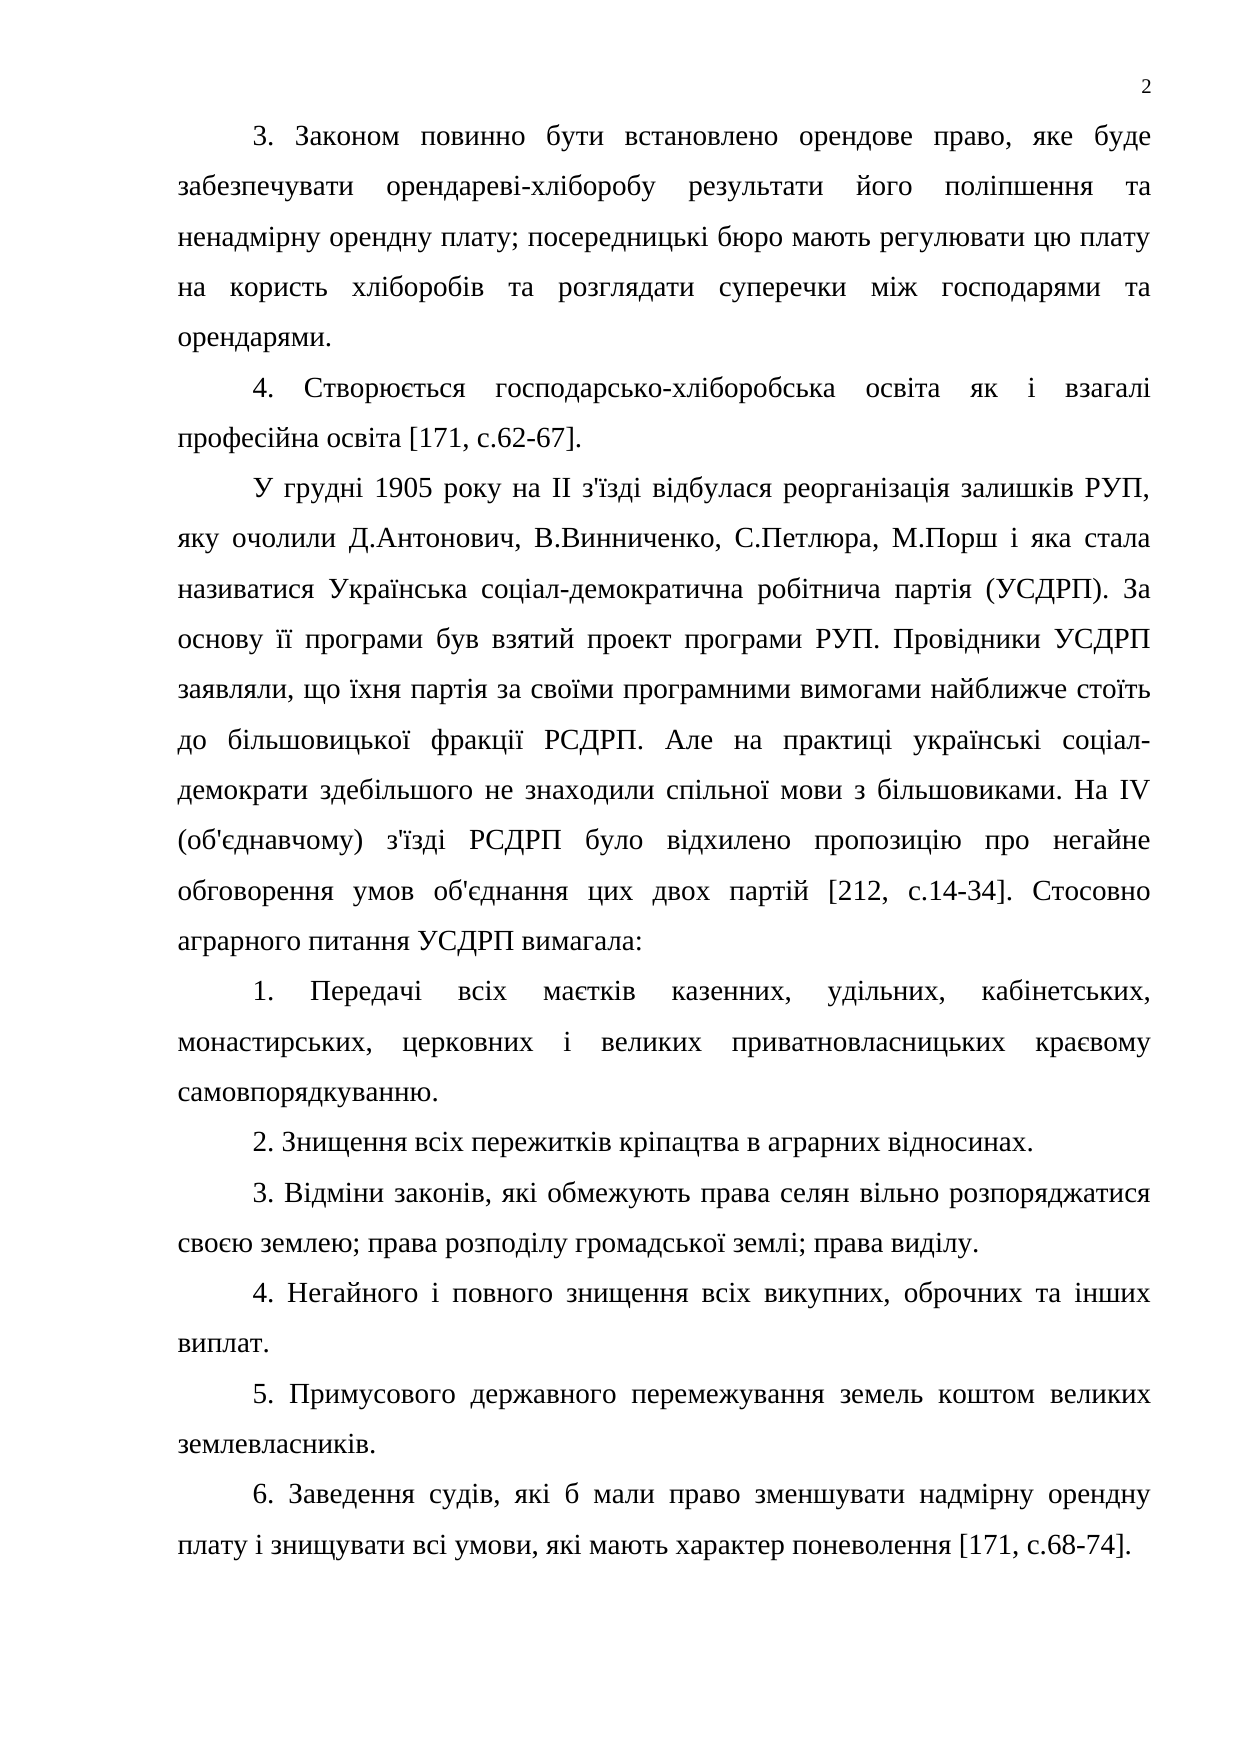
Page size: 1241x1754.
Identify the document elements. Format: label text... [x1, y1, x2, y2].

text 6. Заведення судів, які б мали право зменшувати надмірну орендну плату і знищувати всі умови, які мають характер поневолення [171, с.68-74]. [177, 1477, 1152, 1560]
text 2. Знищення всіх пережитків кріпацтва в аграрних відносинах. [177, 1124, 1152, 1158]
text У грудні 1905 року на ІІ з'їзді відбулася реорганізація залишків РУП, яку очолили Д.Антонович, В.Винниченко, С.Петлюра, М.Порш і яка стала називатися Українська соціал-демократична робітнича партія (УСДРП). За основу її програми був взятий проект програми РУП. Провідники УСДРП заявляли, що їхня партія за своїми програмними вимогами найближче стоїть до більшовицької фракції РСДРП. Але на практиці українські соціал-демократи здебільшого не знаходили спільної мови з більшовиками. На IV (об'єднавчому) з'їзді РСДРП було відхилено пропозицію про негайне обговорення умов об'єднання цих двох партій [212, с.14-34]. Стосовно аграрного питання УСДРП вимагала: [177, 470, 1152, 957]
text 1. Передачі всіх маєтків казенних, удільних, кабінетських, монастирських, церковних і великих приватновласницьких краєвому самовпорядкуванню. [177, 973, 1152, 1108]
text 3. Законом повинно бути встановлено орендове право, яке буде забезпечувати орендареві-хліборобу результати його поліпшення та ненадмірну орендну плату; посередницькі бюро мають регулювати цю плату на користь хліборобів та розглядати суперечки між господарями та орендарями. [177, 118, 1152, 353]
text 4. Створюється господарсько-хліборобська освіта як і взагалі професійна освіта [171, с.62-67]. [177, 370, 1152, 453]
text 4. Негайного і повного знищення всіх викупних, оброчних та інших виплат. [177, 1275, 1152, 1359]
text 5. Примусового державного перемежування земель коштом великих землевласників. [177, 1376, 1152, 1460]
text 3. Відміни законів, які обмежують права селян вільно розпоряджатися своєю землею; права розподілу громадської землі; права виділу. [177, 1175, 1152, 1258]
